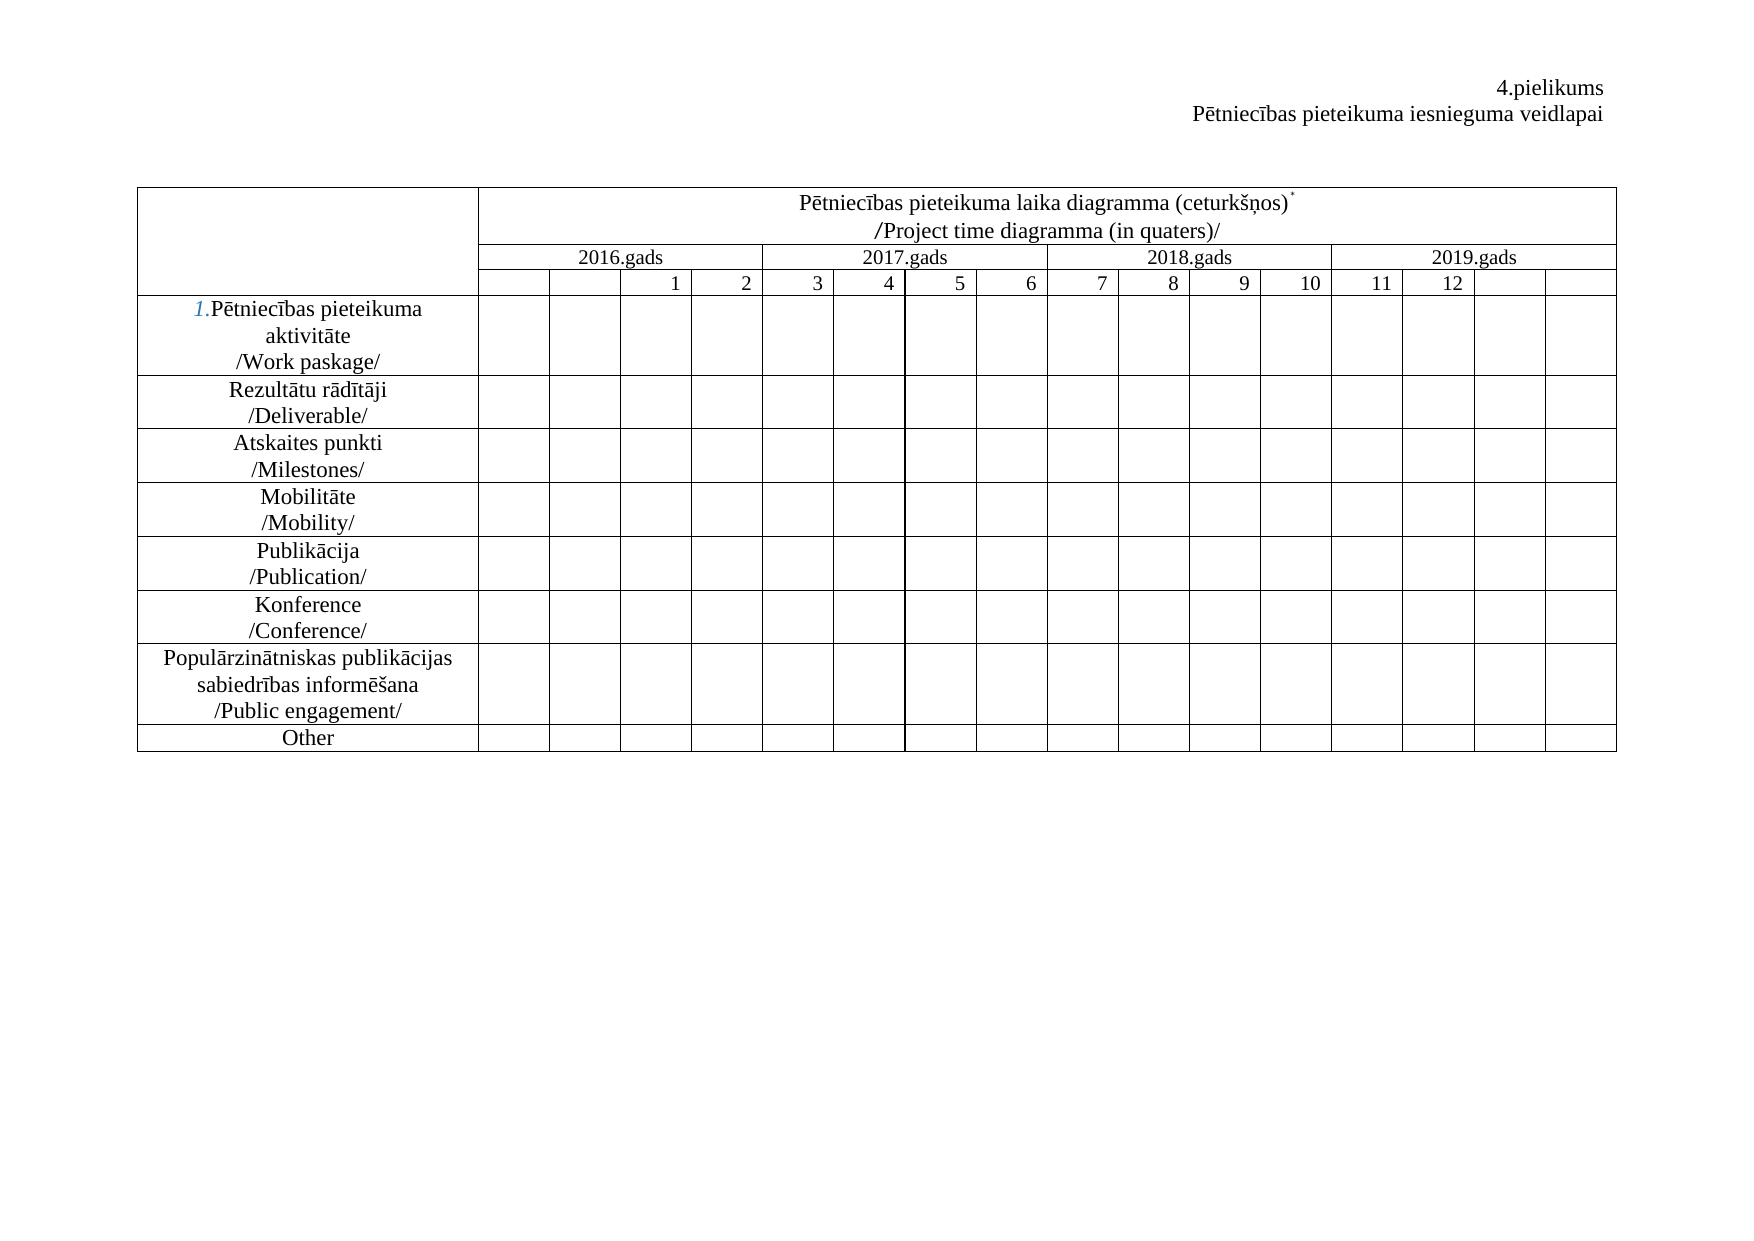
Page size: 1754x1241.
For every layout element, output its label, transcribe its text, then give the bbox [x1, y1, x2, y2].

table_cell [621, 725, 691, 751]
table_cell [977, 376, 1047, 428]
table_cell [621, 591, 691, 643]
table_cell [550, 537, 620, 589]
table_cell [1332, 537, 1402, 589]
table_cell [1048, 644, 1118, 723]
table_cell [1119, 644, 1189, 723]
table_cell [1261, 644, 1331, 723]
table_cell [692, 537, 762, 589]
table_cell [1190, 376, 1260, 428]
table_cell [692, 429, 762, 482]
table_cell [906, 591, 976, 643]
table_cell [1048, 376, 1118, 428]
table_cell [977, 483, 1047, 536]
table_cell [1475, 270, 1545, 294]
table_cell [1119, 429, 1189, 482]
table_cell [692, 483, 762, 536]
table_cell [479, 270, 549, 294]
table_cell Atskaites punkti /Milestones/ [138, 429, 478, 482]
table_cell [1048, 296, 1118, 374]
table_cell [906, 537, 976, 589]
table_cell [834, 483, 904, 536]
table_cell [1332, 725, 1402, 751]
table_cell [763, 296, 833, 374]
table_cell [906, 376, 976, 428]
table_cell [1403, 483, 1474, 536]
table_cell [550, 725, 620, 751]
table_cell [1403, 644, 1474, 723]
table_cell [621, 376, 691, 428]
table_cell [763, 591, 833, 643]
table_cell [550, 376, 620, 428]
table_cell [977, 725, 1047, 751]
table_cell [1403, 591, 1474, 643]
table_cell [1332, 483, 1402, 536]
table_cell [1119, 376, 1189, 428]
table_cell [1048, 591, 1118, 643]
table_cell [834, 644, 904, 723]
table_cell [763, 376, 833, 428]
table_cell [1403, 429, 1474, 482]
table_cell [1332, 644, 1402, 723]
table_cell [1190, 296, 1260, 374]
table_cell [479, 376, 549, 428]
table_cell [834, 429, 904, 482]
table_cell [1119, 483, 1189, 536]
table_cell [906, 429, 976, 482]
table_cell [1475, 376, 1545, 428]
table_cell 1.Pētniecības pieteikuma aktivitāte /Work paskage/ [138, 296, 478, 374]
table_cell [479, 296, 549, 374]
table_cell 10 [1261, 270, 1331, 294]
table_cell [1261, 537, 1331, 589]
table_cell 2 [692, 270, 762, 294]
table_cell [977, 591, 1047, 643]
table_cell 2019.gads [1332, 245, 1616, 269]
table_cell [977, 296, 1047, 374]
table_cell [763, 483, 833, 536]
table_cell [1261, 483, 1331, 536]
table_cell [763, 537, 833, 589]
table_cell [977, 644, 1047, 723]
table_cell [1261, 376, 1331, 428]
table_cell [1190, 644, 1260, 723]
table_cell 8 [1119, 270, 1189, 294]
table_cell [1119, 725, 1189, 751]
table_cell [763, 644, 833, 723]
table_cell [977, 537, 1047, 589]
table_cell [621, 644, 691, 723]
table_cell [1190, 725, 1260, 751]
table_cell Publikācija /Publication/ [138, 537, 478, 589]
table_cell [906, 644, 976, 723]
table_cell [977, 429, 1047, 482]
table_cell [1048, 725, 1118, 751]
table_cell [550, 483, 620, 536]
table_cell [479, 483, 549, 536]
table_cell [1119, 591, 1189, 643]
table_cell [479, 537, 549, 589]
table_cell [1546, 270, 1616, 294]
table_cell [763, 429, 833, 482]
table_cell [1546, 376, 1616, 428]
table_cell [1332, 296, 1402, 374]
table_cell [1475, 296, 1545, 374]
table_cell [1403, 725, 1474, 751]
table_cell [1403, 376, 1474, 428]
table_cell [1475, 644, 1545, 723]
table_cell [834, 591, 904, 643]
table_cell [692, 725, 762, 751]
table_cell [1546, 537, 1616, 589]
table_cell [906, 483, 976, 536]
table_cell 3 [763, 270, 833, 294]
table_cell [1332, 591, 1402, 643]
table_cell [906, 725, 976, 751]
table_cell [1475, 483, 1545, 536]
table_cell Rezultātu rādītāji /Deliverable/ [138, 376, 478, 428]
table_cell [1546, 296, 1616, 374]
table_cell [1048, 537, 1118, 589]
table_cell [1261, 725, 1331, 751]
table_cell [550, 644, 620, 723]
table_cell [550, 429, 620, 482]
table_cell 7 [1048, 270, 1118, 294]
table_cell [692, 296, 762, 374]
table_cell [1475, 591, 1545, 643]
table_cell [479, 591, 549, 643]
table_cell 11 [1332, 270, 1402, 294]
table_cell [550, 270, 620, 294]
table_cell [479, 725, 549, 751]
table_cell [479, 429, 549, 482]
table_cell [621, 483, 691, 536]
table_cell [1261, 591, 1331, 643]
table_cell [1190, 591, 1260, 643]
table_cell [1048, 429, 1118, 482]
table_cell [550, 591, 620, 643]
table_cell [834, 725, 904, 751]
table_cell 2016.gads [479, 245, 762, 269]
table_cell [692, 376, 762, 428]
table_cell [1546, 591, 1616, 643]
table_cell [1190, 483, 1260, 536]
table_cell 4 [834, 270, 904, 294]
table_cell 5 [906, 270, 976, 294]
table_cell [1261, 296, 1331, 374]
table_cell [1546, 725, 1616, 751]
table_cell [1403, 296, 1474, 374]
table_cell 1 [621, 270, 691, 294]
table_cell [621, 429, 691, 482]
table_cell [834, 537, 904, 589]
table_cell [692, 591, 762, 643]
table_cell [1403, 537, 1474, 589]
table_cell [834, 376, 904, 428]
table_cell [1332, 429, 1402, 482]
table_cell [550, 296, 620, 374]
table_cell [1190, 429, 1260, 482]
table_cell [763, 725, 833, 751]
table_cell 12 [1403, 270, 1474, 294]
table_cell 9 [1190, 270, 1260, 294]
table_cell [1190, 537, 1260, 589]
table_cell [906, 296, 976, 374]
table_header [138, 188, 478, 294]
table_cell [1546, 429, 1616, 482]
table_cell [1546, 644, 1616, 723]
table_cell 2017.gads [763, 245, 1047, 269]
table_cell [1475, 429, 1545, 482]
table_cell [1261, 429, 1331, 482]
table_cell 2018.gads [1048, 245, 1331, 269]
table_cell [1119, 296, 1189, 374]
table_cell 6 [977, 270, 1047, 294]
table_cell Other [138, 725, 478, 751]
table_cell [1475, 725, 1545, 751]
table_header Pētniecības pieteikuma laika diagramma (ceturkšņos)* /Project time diagramma (in quaters)/ [479, 188, 1616, 244]
table_cell [621, 296, 691, 374]
table_cell [479, 644, 549, 723]
table_cell [1546, 483, 1616, 536]
table_cell [834, 296, 904, 374]
table_cell [621, 537, 691, 589]
table_cell [1119, 537, 1189, 589]
table_cell [692, 644, 762, 723]
table_cell Mobilitāte /Mobility/ [138, 483, 478, 536]
table_cell [1048, 483, 1118, 536]
table_cell [1332, 376, 1402, 428]
table_cell [1475, 537, 1545, 589]
table_cell Konference /Conference/ [138, 591, 478, 643]
table_cell Populārzinātniskas publikācijas sabiedrības informēšana /Public engagement/ [138, 644, 478, 723]
